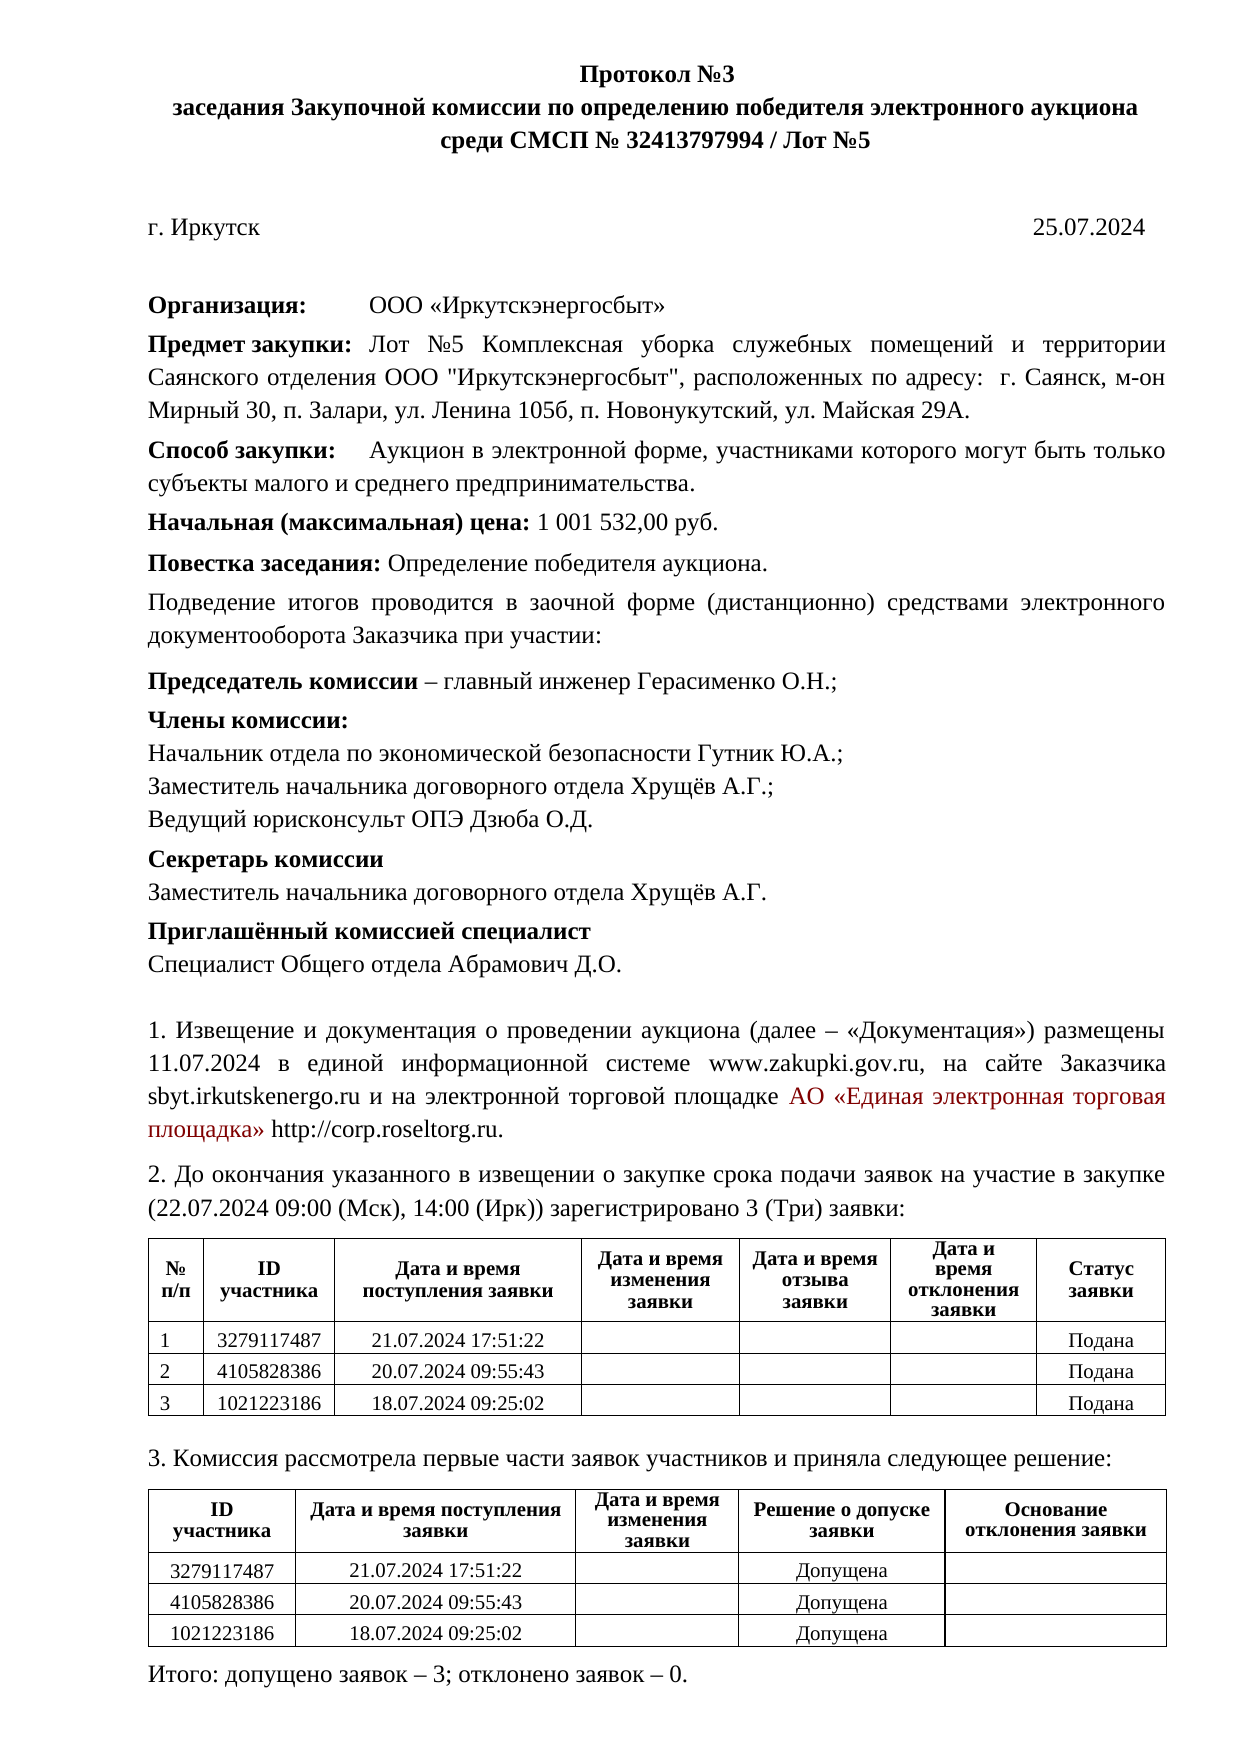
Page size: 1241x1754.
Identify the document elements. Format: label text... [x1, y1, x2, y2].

table_cell 1021223186 [149, 1615, 295, 1646]
text Председатель комиссии – главный инженер Герасименко О.Н.; [148, 666, 1166, 695]
table_cell [946, 1615, 1166, 1646]
table_header Дата и время поступления заявки [335, 1239, 581, 1321]
table_header Дата и время отзыва заявки [740, 1239, 890, 1321]
text Секретарь комиссии [148, 844, 1166, 872]
table_header № п/п [149, 1239, 203, 1321]
table_cell 4105828386 [149, 1584, 295, 1614]
text Подведение итогов проводится в заочной форме (дистанционно) средствами электронного документооборота Заказчика при участии: [148, 587, 1166, 649]
table_cell 18.07.2024 09:25:02 [296, 1615, 575, 1646]
table_cell 3279117487 [204, 1322, 334, 1352]
table_header Дата и время изменения заявки [582, 1239, 739, 1321]
table_header Дата и время отклонения заявки [891, 1239, 1036, 1321]
table_cell [946, 1553, 1166, 1583]
table_cell [891, 1354, 1036, 1384]
text Специалист Общего отдела Абрамович Д.О. [148, 949, 1166, 978]
table_header ID участника [149, 1490, 295, 1552]
text г. Иркутск 25.07.2024 [148, 212, 1166, 240]
text 1. Извещение и документация о проведении аукциона (далее – «Документация») размещены 11.07.2024 в единой информационной системе www.zakupki.gov.ru, на сайте Заказчика sbyt.irkutskenergo.ru и на электронной торговой площадке АО «Единая электронная торговая площадка» http://corp.roseltorg.ru. [148, 1015, 1166, 1143]
table_cell 18.07.2024 09:25:02 [335, 1385, 581, 1415]
table_header Дата и время изменения заявки [576, 1490, 738, 1552]
text Приглашённый комиссией специалист [148, 916, 1166, 945]
table_header заседания Закупочной комиссии по определению победителя электронного аукциона среди СМСП № 32413797994 / Лот №5 [159, 92, 1152, 158]
text Заместитель начальника договорного отдела Хрущёв А.Г.; [148, 771, 1166, 800]
table_cell [576, 1584, 738, 1614]
table_cell [891, 1385, 1036, 1415]
table_cell [582, 1385, 739, 1415]
text Организация: ООО «Иркутскэнергосбыт» [148, 290, 1166, 319]
table_cell 3 [149, 1385, 203, 1415]
table_cell [576, 1553, 738, 1583]
text 3. Комиссия рассмотрела первые части заявок участников и приняла следующее решение: [148, 1443, 1166, 1472]
text Заместитель начальника договорного отдела Хрущёв А.Г. [148, 877, 1166, 905]
table_cell [582, 1322, 739, 1352]
table_cell 2 [149, 1354, 203, 1384]
table_cell 1021223186 [204, 1385, 334, 1415]
table_header Решение о допуске заявки [739, 1490, 944, 1552]
text Протокол №3 [148, 59, 1166, 88]
table_cell Подана [1037, 1354, 1165, 1384]
table_cell 3279117487 [149, 1553, 295, 1583]
table_header Статус заявки [1037, 1239, 1165, 1321]
table_header Основание отклонения заявки [946, 1490, 1166, 1552]
table_cell [582, 1354, 739, 1384]
text 2. До окончания указанного в извещении о закупке срока подачи заявок на участие в закупке (22.07.2024 09:00 (Мск), 14:00 (Ирк)) зарегистрировано 3 (Три) заявки: [148, 1159, 1166, 1221]
text Начальная (максимальная) цена: 1 001 532,00 руб. [148, 507, 1166, 536]
table_cell 20.07.2024 09:55:43 [335, 1354, 581, 1384]
table_cell [946, 1584, 1166, 1614]
text Предмет закупки: Лот №5 Комплексная уборка служебных помещений и территории Саянского отделения ООО "Иркутскэнергосбыт", расположенных по адресу: г. Саянск, м-он Мирный 30, п. Залари, ул. Ленина 105б, п. Новонукутский, ул. Майская 29А. [148, 329, 1166, 424]
table_header Дата и время поступления заявки [296, 1490, 575, 1552]
table_cell [891, 1322, 1036, 1352]
table_header ID участника [204, 1239, 334, 1321]
table_cell [740, 1354, 890, 1384]
table_cell Допущена [739, 1615, 944, 1646]
table_cell 21.07.2024 17:51:22 [296, 1553, 575, 1583]
table_cell Подана [1037, 1322, 1165, 1352]
text Ведущий юрисконсульт ОПЭ Дзюба О.Д. [148, 804, 1166, 833]
text Члены комиссии: [148, 705, 1166, 734]
text Начальник отдела по экономической безопасности Гутник Ю.А.; [148, 738, 1166, 767]
text Способ закупки: Аукцион в электронной форме, участниками которого могут быть только субъекты малого и среднего предпринимательства. [148, 435, 1166, 496]
table_cell 1 [149, 1322, 203, 1352]
table_cell Подана [1037, 1385, 1165, 1415]
table_cell [576, 1615, 738, 1646]
table_cell Допущена [739, 1584, 944, 1614]
text Итого: допущено заявок – 3; отклонено заявок – 0. [148, 1659, 1166, 1688]
table_cell 4105828386 [204, 1354, 334, 1384]
table_cell [740, 1385, 890, 1415]
table_cell [740, 1322, 890, 1352]
text Повестка заседания: Определение победителя аукциона. [148, 548, 1166, 577]
table_cell 21.07.2024 17:51:22 [335, 1322, 581, 1352]
table_cell Допущена [739, 1553, 944, 1583]
table_cell 20.07.2024 09:55:43 [296, 1584, 575, 1614]
